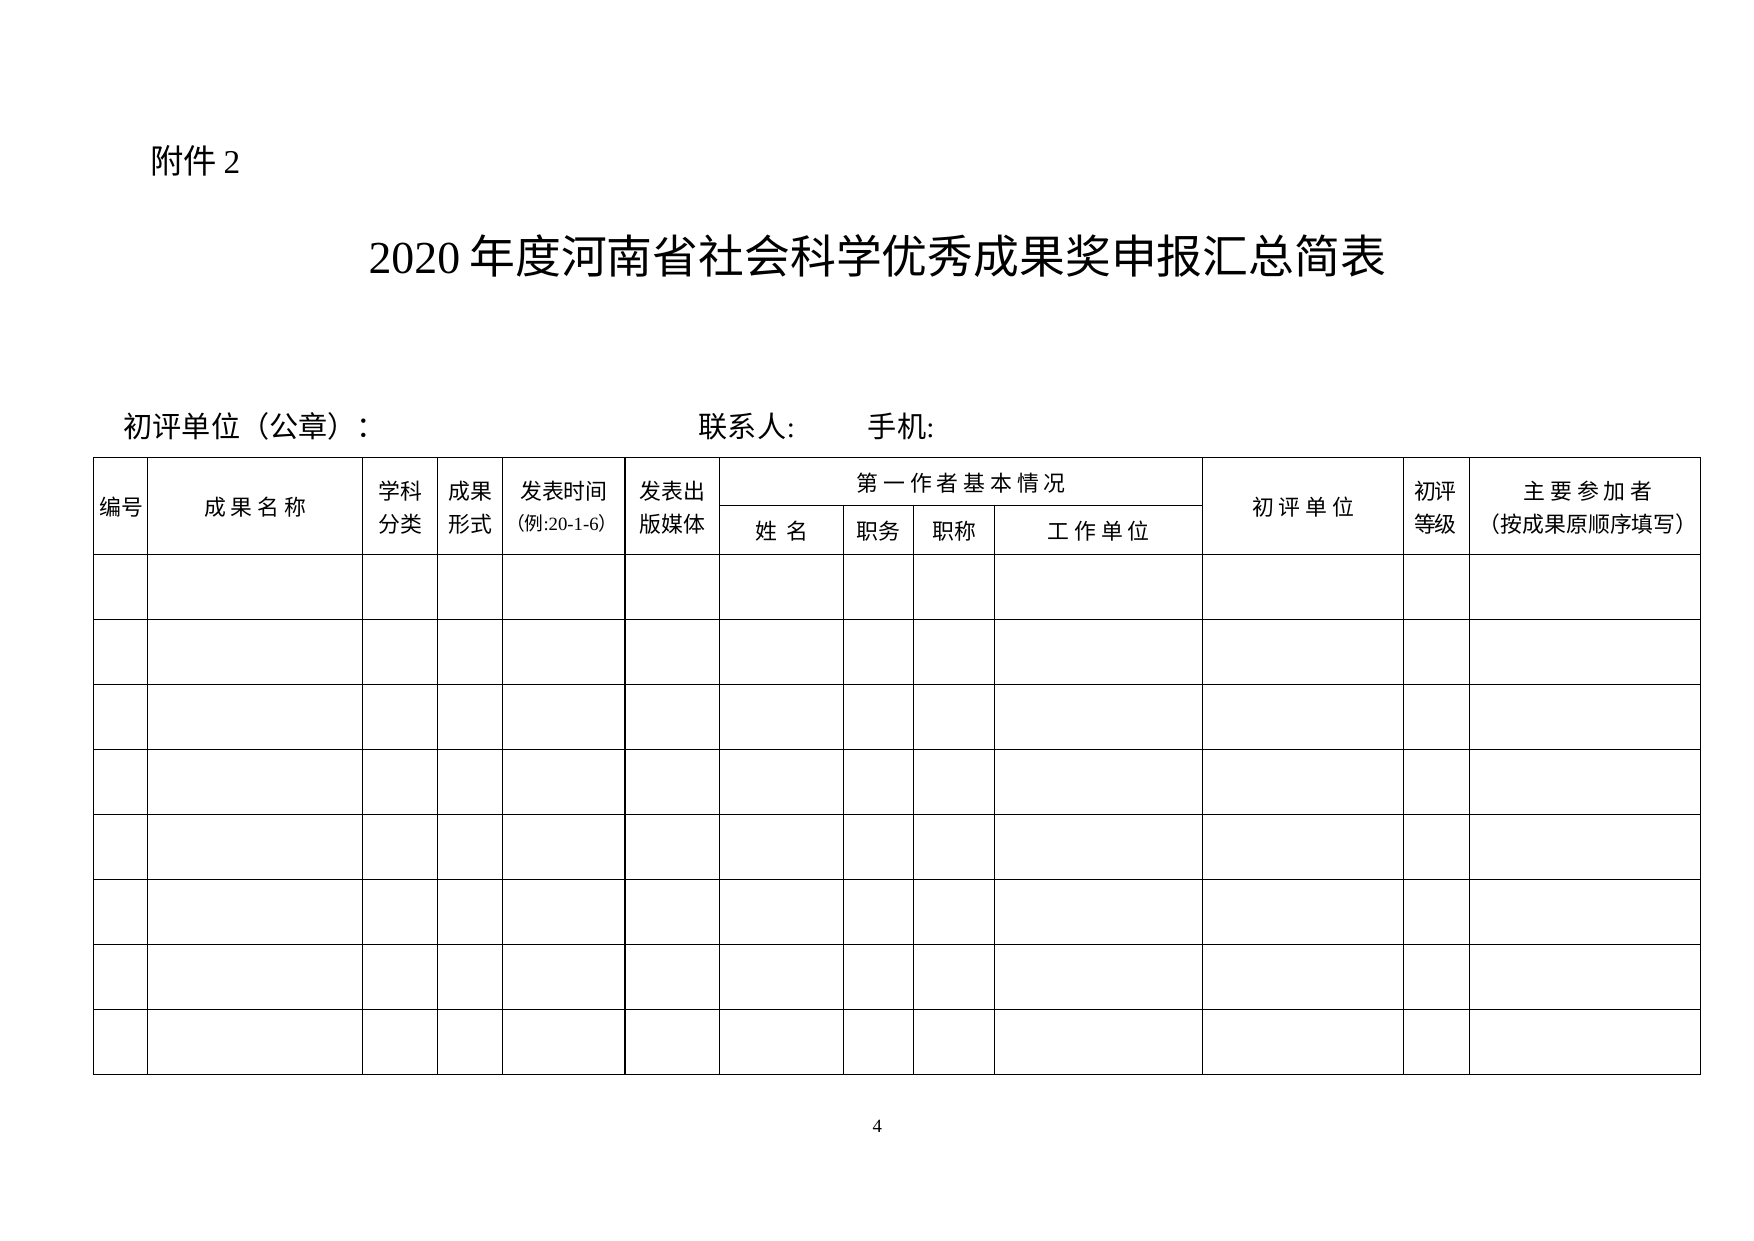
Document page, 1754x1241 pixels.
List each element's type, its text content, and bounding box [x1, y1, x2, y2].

table_header 初 评 单 位 [1203, 458, 1403, 554]
table_cell [363, 620, 437, 684]
table_cell [503, 620, 624, 684]
table_cell [1470, 555, 1700, 619]
table_cell [995, 815, 1202, 879]
table_cell [94, 1010, 147, 1074]
table_cell [1203, 945, 1403, 1009]
text 2020年度河南省社会科学优秀成果奖申报汇总简表 [150, 204, 1604, 302]
table_cell [626, 620, 719, 684]
table_cell [995, 945, 1202, 1009]
table_cell [503, 945, 624, 1009]
table_cell [94, 880, 147, 944]
table_cell [148, 945, 362, 1009]
table_cell [1404, 880, 1469, 944]
table_cell [363, 1010, 437, 1074]
table_cell [626, 750, 719, 814]
table_cell [626, 685, 719, 749]
table_cell [844, 685, 913, 749]
table_cell [503, 555, 624, 619]
table_cell [720, 750, 843, 814]
table_cell [844, 555, 913, 619]
table_cell [363, 880, 437, 944]
table_cell [94, 945, 147, 1009]
table_cell [995, 620, 1202, 684]
table_cell 职称 [914, 506, 994, 554]
table_cell [995, 880, 1202, 944]
table_cell [720, 815, 843, 879]
table_cell [844, 750, 913, 814]
table_cell [1470, 620, 1700, 684]
text 初评单位（公章）： 联系人: 手机: [94, 392, 1604, 457]
table_cell [1203, 685, 1403, 749]
table_cell [1404, 620, 1469, 684]
table_cell [1404, 1010, 1469, 1074]
table_header 成果形式 [438, 458, 502, 554]
table_cell [914, 620, 994, 684]
table_cell [1404, 685, 1469, 749]
table_cell [995, 1010, 1202, 1074]
table_cell [363, 685, 437, 749]
table_cell [720, 1010, 843, 1074]
table_cell [844, 815, 913, 879]
table_cell [844, 880, 913, 944]
table_cell [438, 555, 502, 619]
table_cell [914, 685, 994, 749]
table_cell [1203, 750, 1403, 814]
table_cell [1404, 815, 1469, 879]
table_cell [94, 750, 147, 814]
table_cell [1470, 1010, 1700, 1074]
table_cell [914, 945, 994, 1009]
table_header 主 要 参 加 者 （按成果原顺序填写） [1470, 458, 1700, 554]
table_cell [1404, 750, 1469, 814]
table_cell [148, 555, 362, 619]
table_cell [844, 945, 913, 1009]
table_header 第 一 作 者 基 本 情 况 [720, 458, 1202, 505]
table_cell [503, 685, 624, 749]
table_cell [503, 880, 624, 944]
table_cell [1203, 815, 1403, 879]
table_cell [914, 750, 994, 814]
table_cell [363, 555, 437, 619]
table_cell [1470, 750, 1700, 814]
table_cell [995, 685, 1202, 749]
table_cell [438, 685, 502, 749]
table_cell [995, 555, 1202, 619]
table_header 学科 分类 [363, 458, 437, 554]
table_cell [363, 945, 437, 1009]
table_header 编号 [94, 458, 147, 554]
table_cell [1203, 880, 1403, 944]
table_cell [148, 750, 362, 814]
table_cell [148, 1010, 362, 1074]
table_cell [995, 750, 1202, 814]
table_cell [363, 815, 437, 879]
text 附件2 [150, 127, 1604, 192]
table_cell 工 作 单 位 [995, 506, 1202, 554]
table_cell [438, 880, 502, 944]
table_cell [720, 555, 843, 619]
table_cell [1470, 945, 1700, 1009]
table_cell [363, 750, 437, 814]
table_cell [94, 555, 147, 619]
table_cell [914, 880, 994, 944]
table_cell [914, 1010, 994, 1074]
table_header 发表出版媒体 [626, 458, 719, 554]
table_cell [1404, 555, 1469, 619]
table_cell [148, 685, 362, 749]
table_cell [1470, 880, 1700, 944]
table_cell [844, 620, 913, 684]
table_cell [626, 815, 719, 879]
table_header 发表时间 （例:20-1-6） [503, 458, 624, 554]
table_cell [1470, 685, 1700, 749]
table_cell [94, 815, 147, 879]
table_cell [720, 620, 843, 684]
table_cell [626, 1010, 719, 1074]
table_cell [438, 620, 502, 684]
table_cell [844, 1010, 913, 1074]
table_cell [1470, 815, 1700, 879]
table_cell [438, 815, 502, 879]
table_cell [94, 620, 147, 684]
table_cell [94, 685, 147, 749]
table_cell [503, 815, 624, 879]
table_cell [720, 685, 843, 749]
table_cell [914, 815, 994, 879]
table_cell 姓 名 [720, 506, 843, 554]
table_cell [1203, 555, 1403, 619]
table_cell [626, 945, 719, 1009]
table_cell [503, 750, 624, 814]
table_cell [1404, 945, 1469, 1009]
table_cell [914, 555, 994, 619]
table_cell [148, 880, 362, 944]
table_cell [720, 880, 843, 944]
table_header 初评 等级 [1404, 458, 1469, 554]
table_cell [1203, 1010, 1403, 1074]
table_cell [1203, 620, 1403, 684]
table_header 成 果 名 称 [148, 458, 362, 554]
table_cell [438, 750, 502, 814]
table_cell [148, 620, 362, 684]
table_cell [148, 815, 362, 879]
table_cell [720, 945, 843, 1009]
table_cell [438, 945, 502, 1009]
table_cell [503, 1010, 624, 1074]
table_cell [626, 555, 719, 619]
table_cell [626, 880, 719, 944]
table_cell [438, 1010, 502, 1074]
table_cell 职务 [844, 506, 913, 554]
